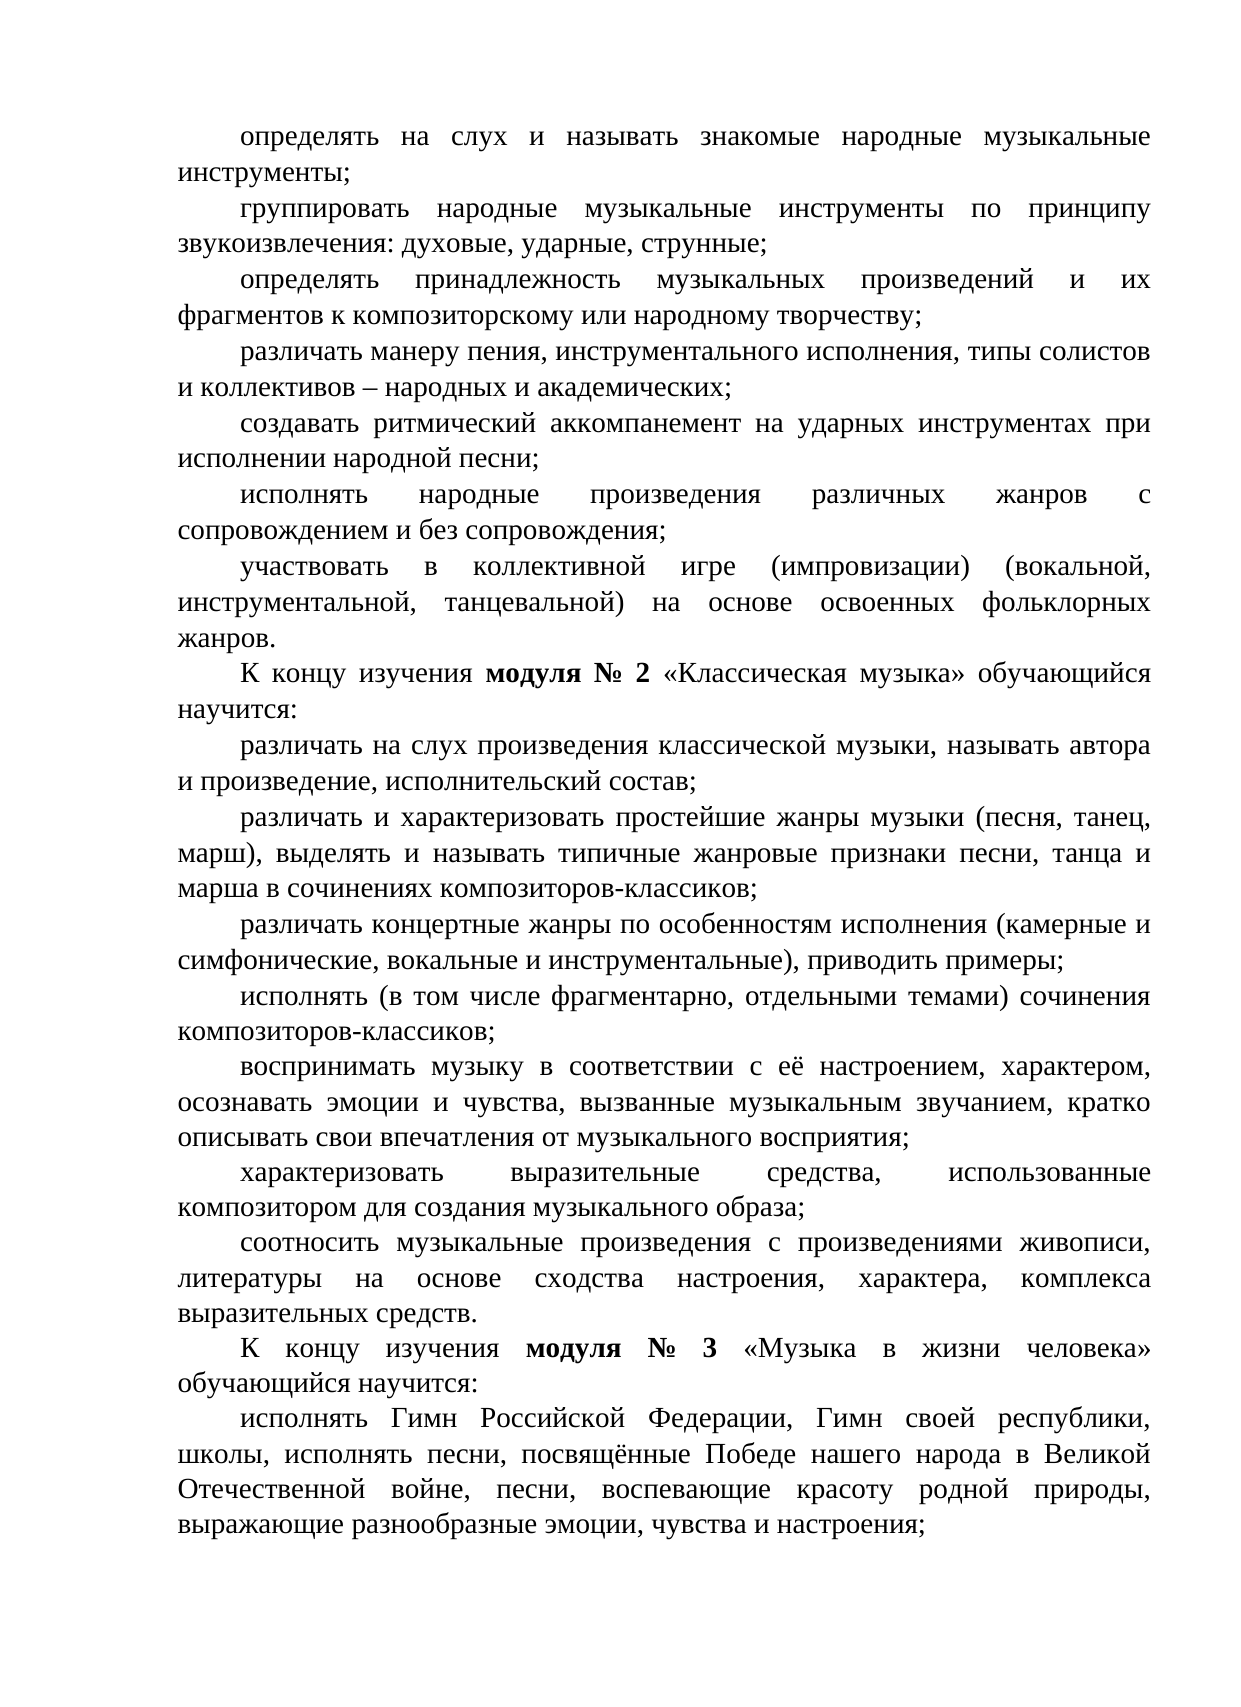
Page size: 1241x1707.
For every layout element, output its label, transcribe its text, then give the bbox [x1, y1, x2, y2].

text характеризовать выразительные средства, использованные композитором для создания музыкального образа; [177, 1154, 1152, 1223]
text различать манеру пения, инструментального исполнения, типы солистов и коллективов – народных и академических; [177, 333, 1152, 402]
text участвовать в коллективной игре (импровизации) (вокальной, инструментальной, танцевальной) на основе освоенных фольклорных жанров. [177, 548, 1152, 653]
text соотносить музыкальные произведения с произведениями живописи, литературы на основе сходства настроения, характера, комплекса выразительных средств. [177, 1224, 1152, 1328]
text группировать народные музыкальные инструменты по принципу звукоизвлечения: духовые, ударные, струнные; [177, 190, 1152, 259]
text создавать ритмический аккомпанемент на ударных инструментах при исполнении народной песни; [177, 405, 1152, 474]
text различать на слух произведения классической музыки, называть автора и произведение, исполнительский состав; [177, 727, 1152, 797]
text определять принадлежность музыкальных произведений и их фрагментов к композиторскому или народному творчеству; [177, 261, 1152, 331]
text К концу изучения модуля № 3 «Музыка в жизни человека» обучающийся научится: [177, 1330, 1152, 1399]
text исполнять (в том числе фрагментарно, отдельными темами) сочинения композиторов-классиков; [177, 978, 1152, 1047]
text различать и характеризовать простейшие жанры музыки (песня, танец, марш), выделять и называть типичные жанровые признаки песни, танца и марша в сочинениях композиторов-классиков; [177, 799, 1152, 904]
text определять на слух и называть знакомые народные музыкальные инструменты; [177, 118, 1152, 187]
text воспринимать музыку в соответствии с её настроением, характером, осознавать эмоции и чувства, вызванные музыкальным звучанием, кратко описывать свои впечатления от музыкального восприятия; [177, 1048, 1152, 1152]
text исполнять Гимн Российской Федерации, Гимн своей республики, школы, исполнять песни, посвящённые Победе нашего народа в Великой Отечественной войне, песни, воспевающие красоту родной природы, выражающие разнообразные эмоции, чувства и настроения; [177, 1401, 1152, 1540]
text исполнять народные произведения различных жанров с сопровождением и без сопровождения; [177, 476, 1152, 546]
text К концу изучения модуля № 2 «Классическая музыка» обучающийся научится: [177, 656, 1152, 725]
text различать концертные жанры по особенностям исполнения (камерные и симфонические, вокальные и инструментальные), приводить примеры; [177, 906, 1152, 976]
